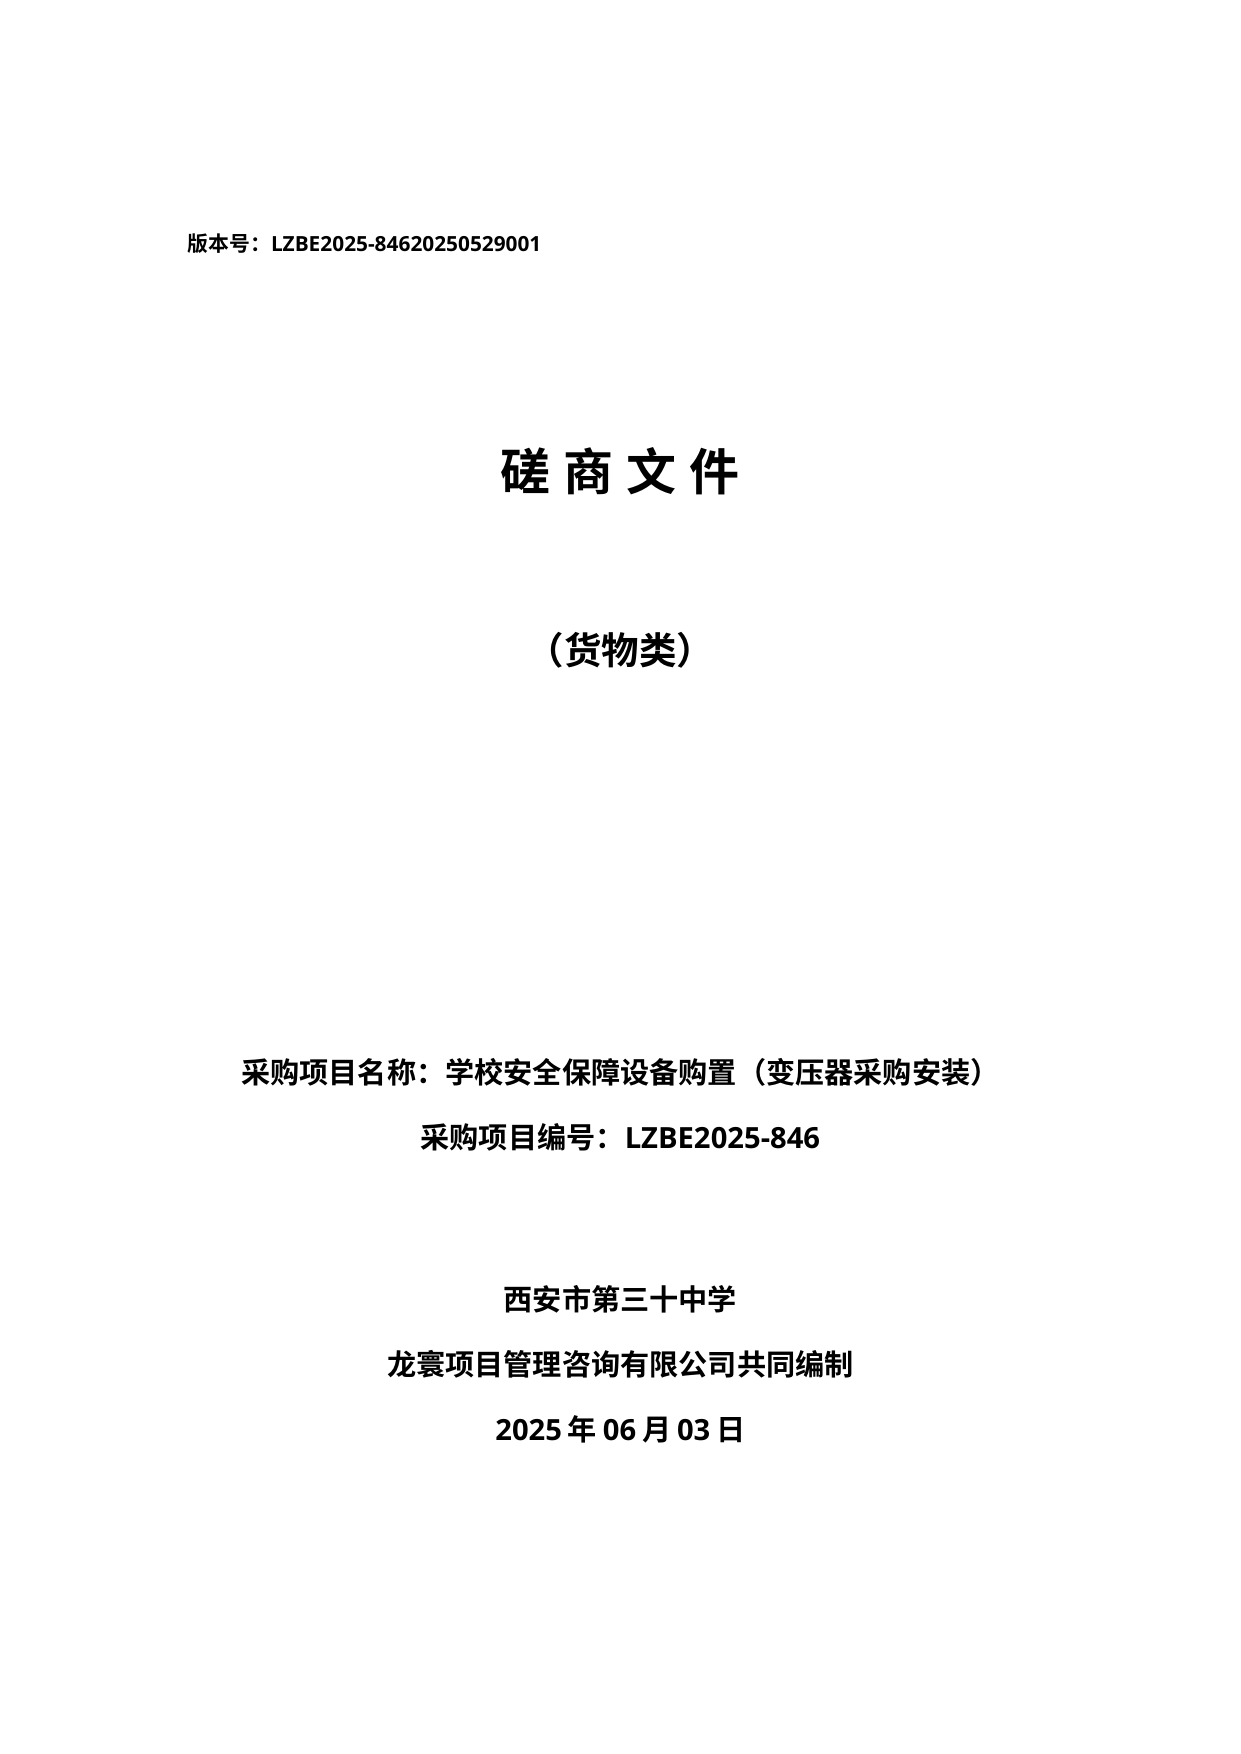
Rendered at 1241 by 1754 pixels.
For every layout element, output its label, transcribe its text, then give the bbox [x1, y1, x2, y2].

text 西安市第三十中学 [187, 1267, 1053, 1332]
text 磋 商 文 件 [187, 422, 1053, 617]
text 版本号：LZBE2025-84620250529001 [187, 227, 1053, 422]
text 采购项目编号：LZBE2025-846 [187, 1104, 1053, 1267]
text 采购项目名称：学校安全保障设备购置（变压器采购安装） [187, 1039, 1053, 1104]
text （货物类） [187, 617, 1053, 1039]
text 2025年06月03日 [187, 1397, 1053, 1462]
text 龙寰项目管理咨询有限公司共同编制 [187, 1332, 1053, 1397]
